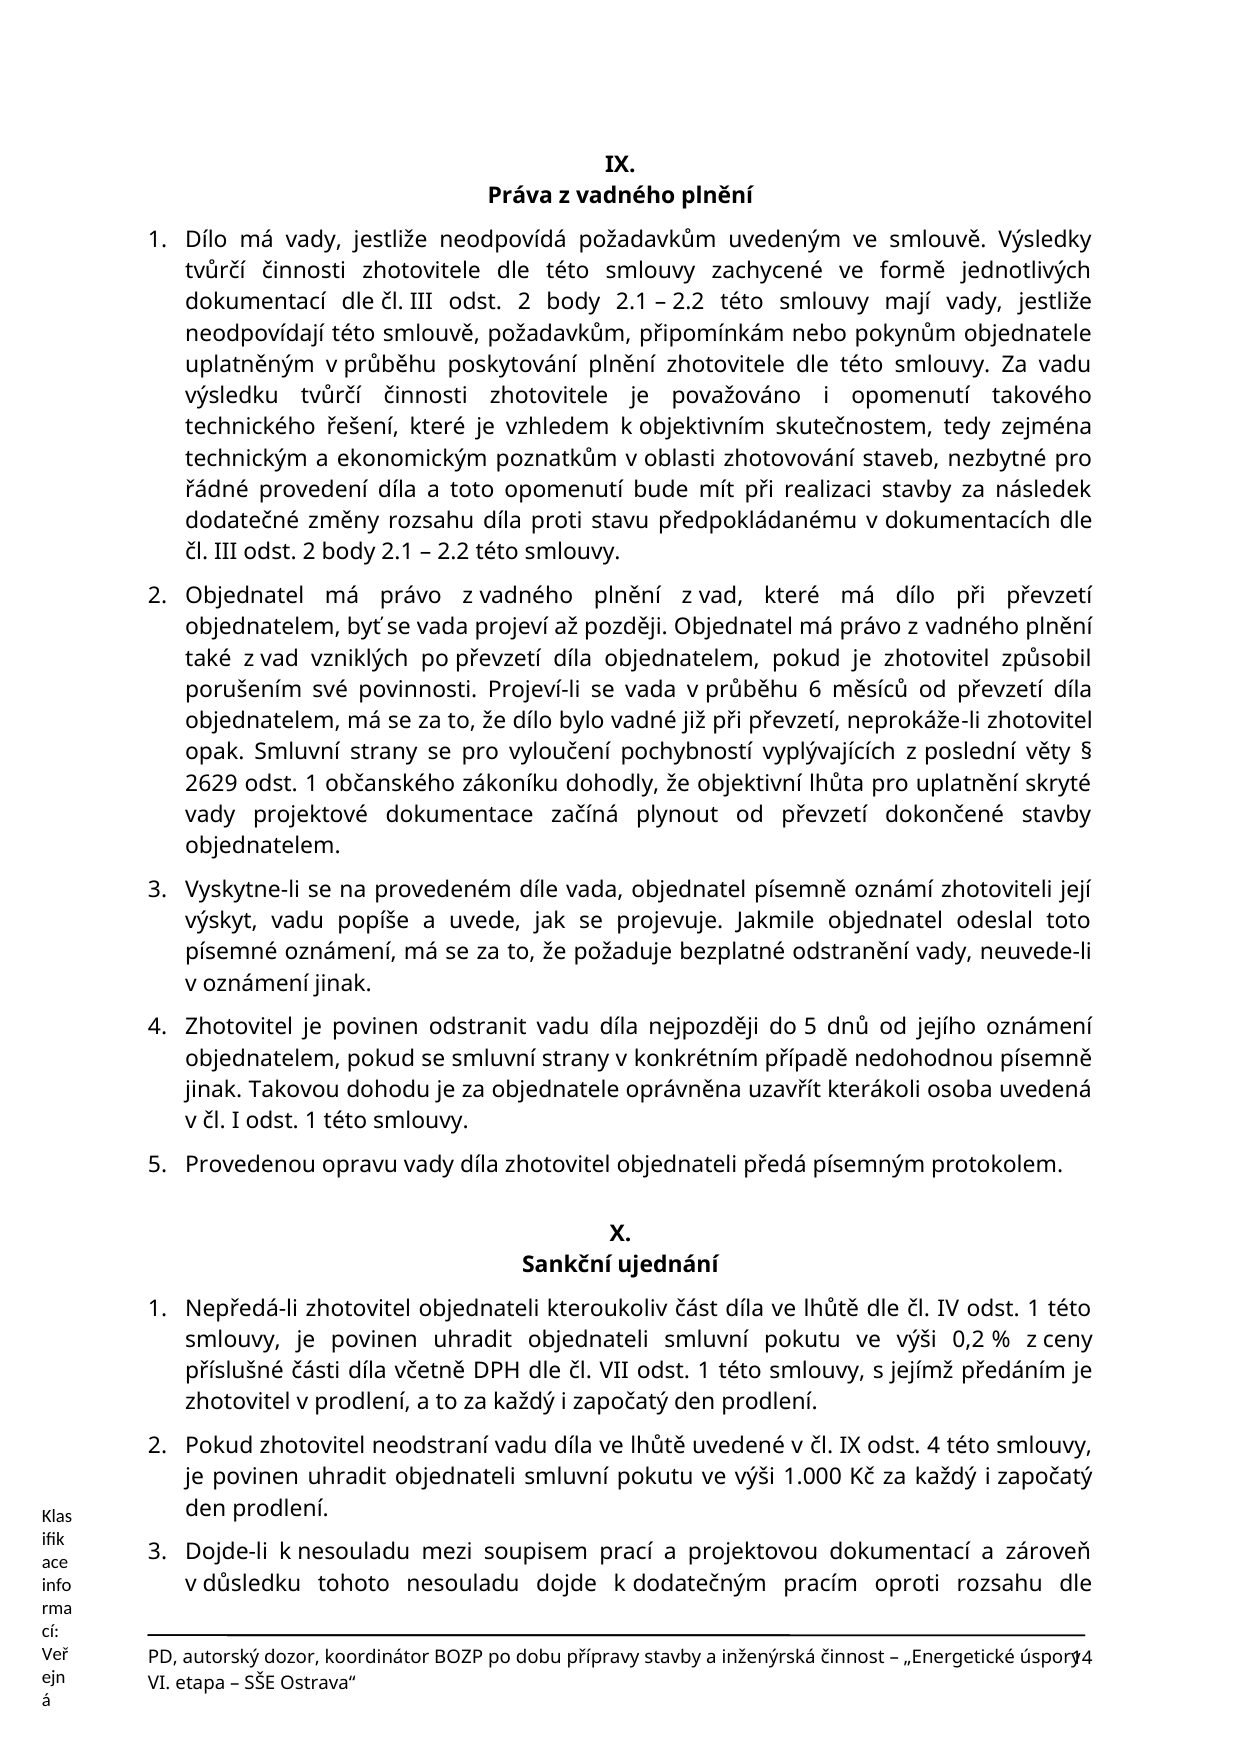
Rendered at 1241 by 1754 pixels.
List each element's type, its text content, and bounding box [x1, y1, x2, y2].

list Provedenou opravu vady díla zhotovitel objednateli předá písemným protokolem. [148, 1148, 1092, 1179]
text IX. Práva z vadného plnění [148, 148, 1092, 210]
list Nepředá-li zhotovitel objednateli kteroukoliv část díla ve lhůtě dle čl. IV odst. 1 této smlouvy, je povinen uhradit objednateli smluvní pokutu ve výši 0,2 % z ceny příslušné části díla včetně DPH dle čl. VII odst. 1 této smlouvy, s jejímž předáním je zhotovitel v prodlení, a to za každý i započatý den prodlení. [148, 1291, 1092, 1416]
text X. Sankční ujednání [148, 1216, 1092, 1279]
list Vyskytne-li se na provedeném díle vada, objednatel písemně oznámí zhotoviteli její výskyt, vadu popíše a uvede, jak se projevuje. Jakmile objednatel odeslal toto písemné oznámení, má se za to, že požaduje bezplatné odstranění vady, neuvede-li v oznámení jinak. [148, 873, 1092, 998]
list Dílo má vady, jestliže neodpovídá požadavkům uvedeným ve smlouvě. Výsledky tvůrčí činnosti zhotovitele dle této smlouvy zachycené ve formě jednotlivých dokumentací dle čl. III odst. 2 body 2.1 – 2.2 této smlouvy mají vady, jestliže neodpovídají této smlouvě, požadavkům, připomínkám nebo pokynům objednatele uplatněným v průběhu poskytování plnění zhotovitele dle této smlouvy. Za vadu výsledku tvůrčí činnosti zhotovitele je považováno i opomenutí takového technického řešení, které je vzhledem k objektivním skutečnostem, tedy zejména technickým a ekonomickým poznatkům v oblasti zhotovování staveb, nezbytné pro řádné provedení díla a toto opomenutí bude mít při realizaci stavby za následek dodatečné změny rozsahu díla proti stavu předpokládanému v dokumentacích dle čl. III odst. 2 body 2.1 – 2.2 této smlouvy. [148, 223, 1092, 566]
list Zhotovitel je povinen odstranit vadu díla nejpozději do 5 dnů od jejího oznámení objednatelem, pokud se smluvní strany v konkrétním případě nedohodnou písemně jinak. Takovou dohodu je za objednatele oprávněna uzavřít kterákoli osoba uvedená v čl. I odst. 1 této smlouvy. [148, 1010, 1092, 1135]
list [148, 1535, 1092, 1598]
list Pokud zhotovitel neodstraní vadu díla ve lhůtě uvedené v čl. IX odst. 4 této smlouvy, je povinen uhradit objednateli smluvní pokutu ve výši 1.000 Kč za každý i započatý den prodlení. [148, 1429, 1092, 1523]
list Objednatel má právo z vadného plnění z vad, které má dílo při převzetí objednatelem, byť se vada projeví až později. Objednatel má právo z vadného plnění také z vad vzniklých po převzetí díla objednatelem, pokud je zhotovitel způsobil porušením své povinnosti. Projeví-li se vada v průběhu 6 měsíců od převzetí díla objednatelem, má se za to, že dílo bylo vadné již při převzetí, neprokáže-li zhotovitel opak. Smluvní strany se pro vyloučení pochybností vyplývajících z poslední věty § 2629 odst. 1 občanského zákoníku dohodly, že objektivní lhůta pro uplatnění skryté vady projektové dokumentace začíná plynout od převzetí dokončené stavby objednatelem. [148, 579, 1092, 860]
